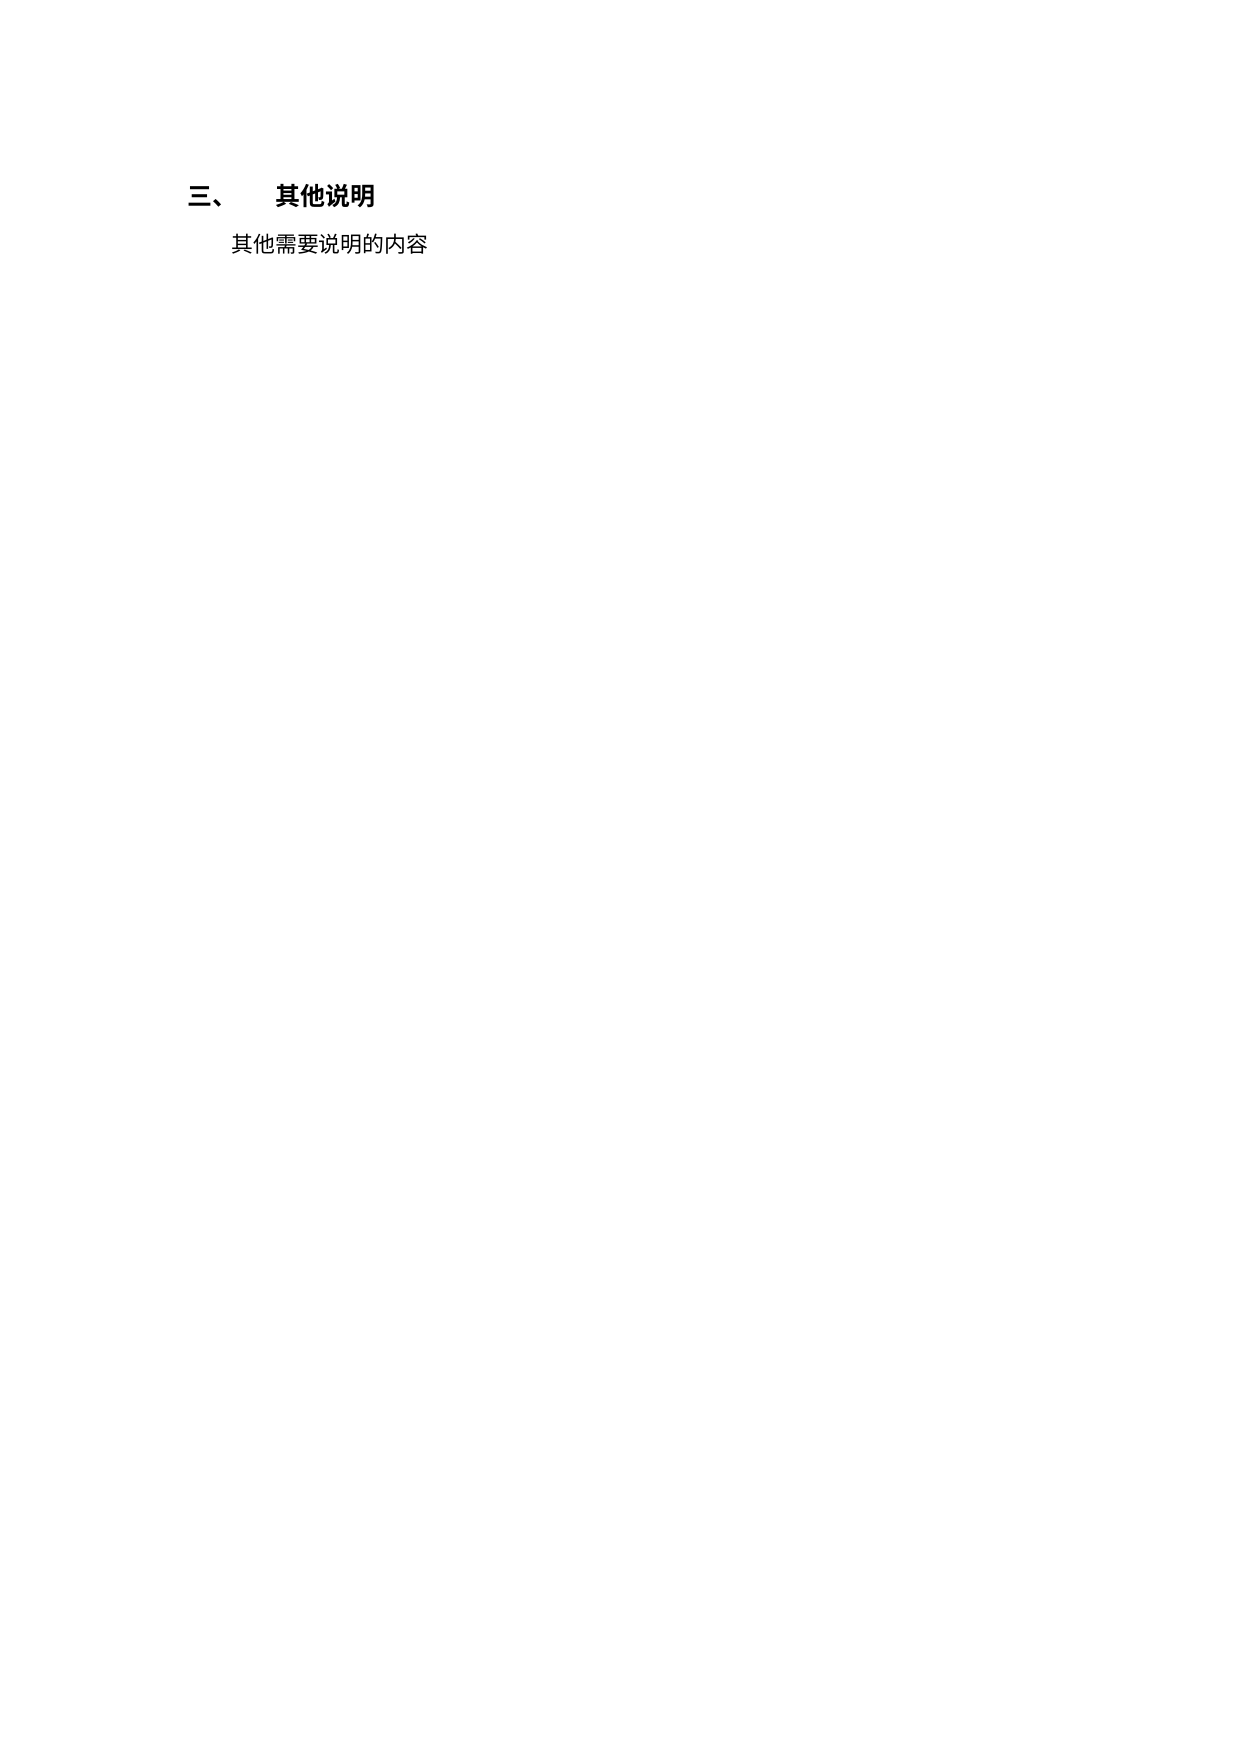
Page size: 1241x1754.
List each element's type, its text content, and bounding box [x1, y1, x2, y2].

list 其他说明 [187, 162, 1053, 227]
text 其他需要说明的内容 [187, 227, 1053, 259]
